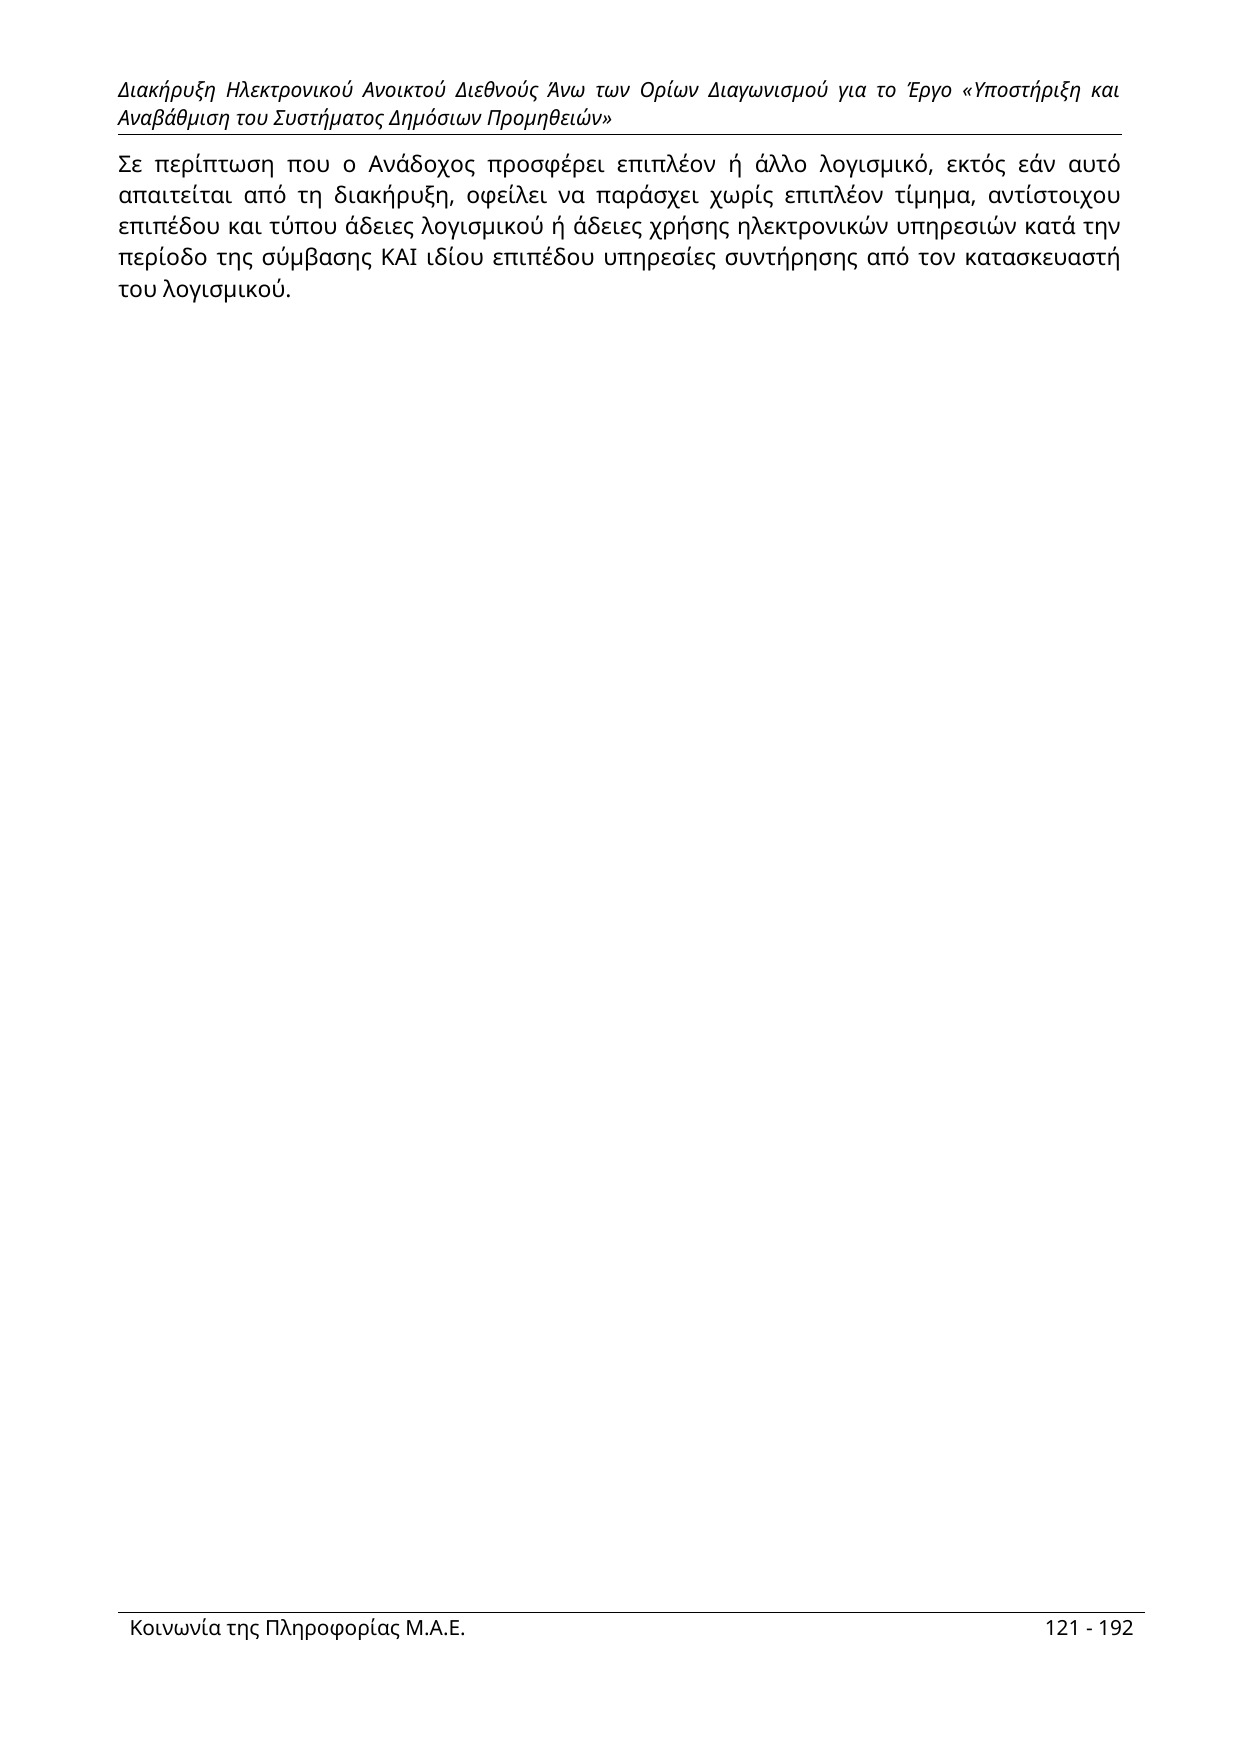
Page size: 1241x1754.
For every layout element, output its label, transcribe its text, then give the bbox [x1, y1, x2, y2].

text Σε περίπτωση που ο Ανάδοχος προσφέρει επιπλέον ή άλλο λογισμικό, εκτός εάν αυτό απαιτείται από τη διακήρυξη, οφείλει να παράσχει χωρίς επιπλέον τίμημα, αντίστοιχου επιπέδου και τύπου άδειες λογισμικού ή άδειες χρήσης ηλεκτρονικών υπηρεσιών κατά την περίοδο της σύμβασης ΚΑΙ ιδίου επιπέδου υπηρεσίες συντήρησης από τον κατασκευαστή του λογισμικού. [118, 147, 1122, 304]
